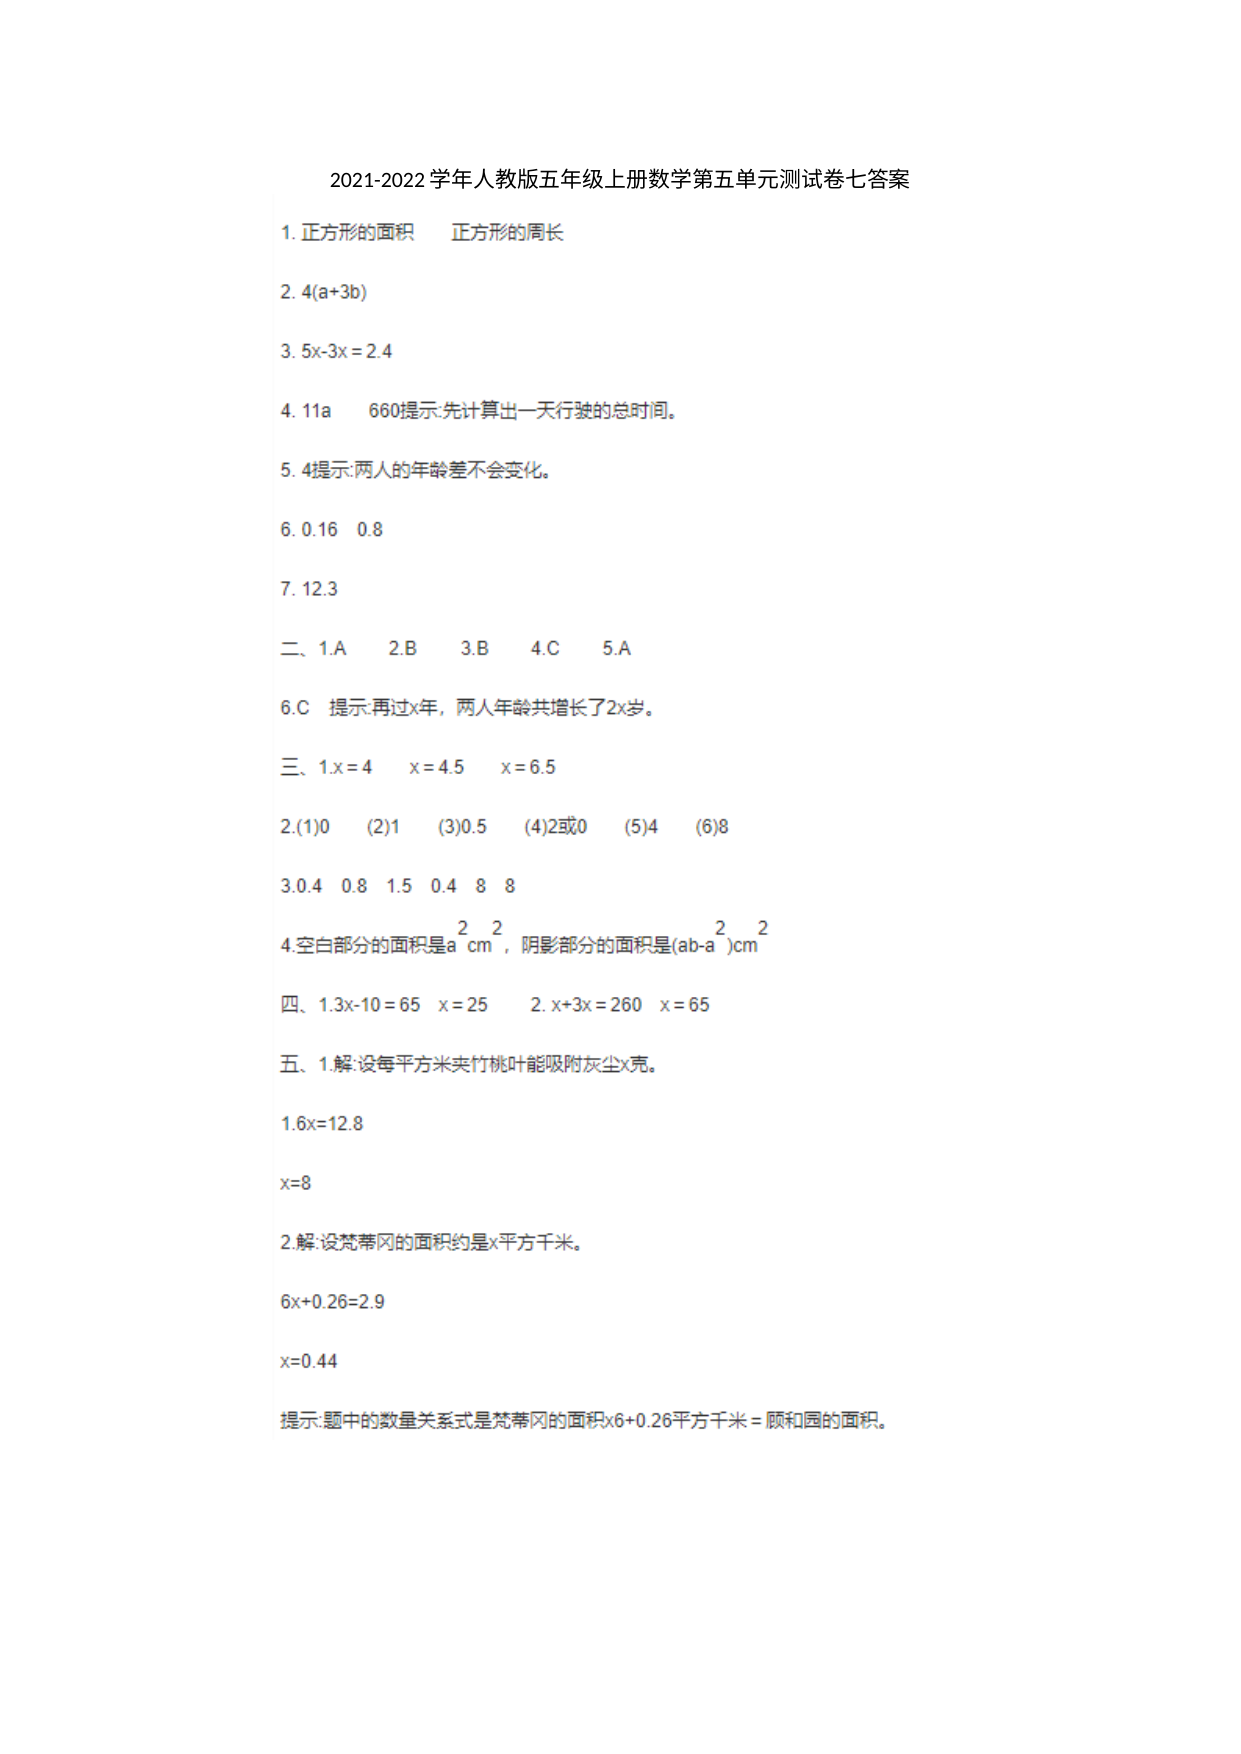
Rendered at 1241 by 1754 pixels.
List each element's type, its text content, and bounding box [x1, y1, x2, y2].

text 2021-2022学年人教版五年级上册数学第五单元测试卷七答案 [187, 162, 1053, 194]
picture [240, 194, 1000, 1440]
